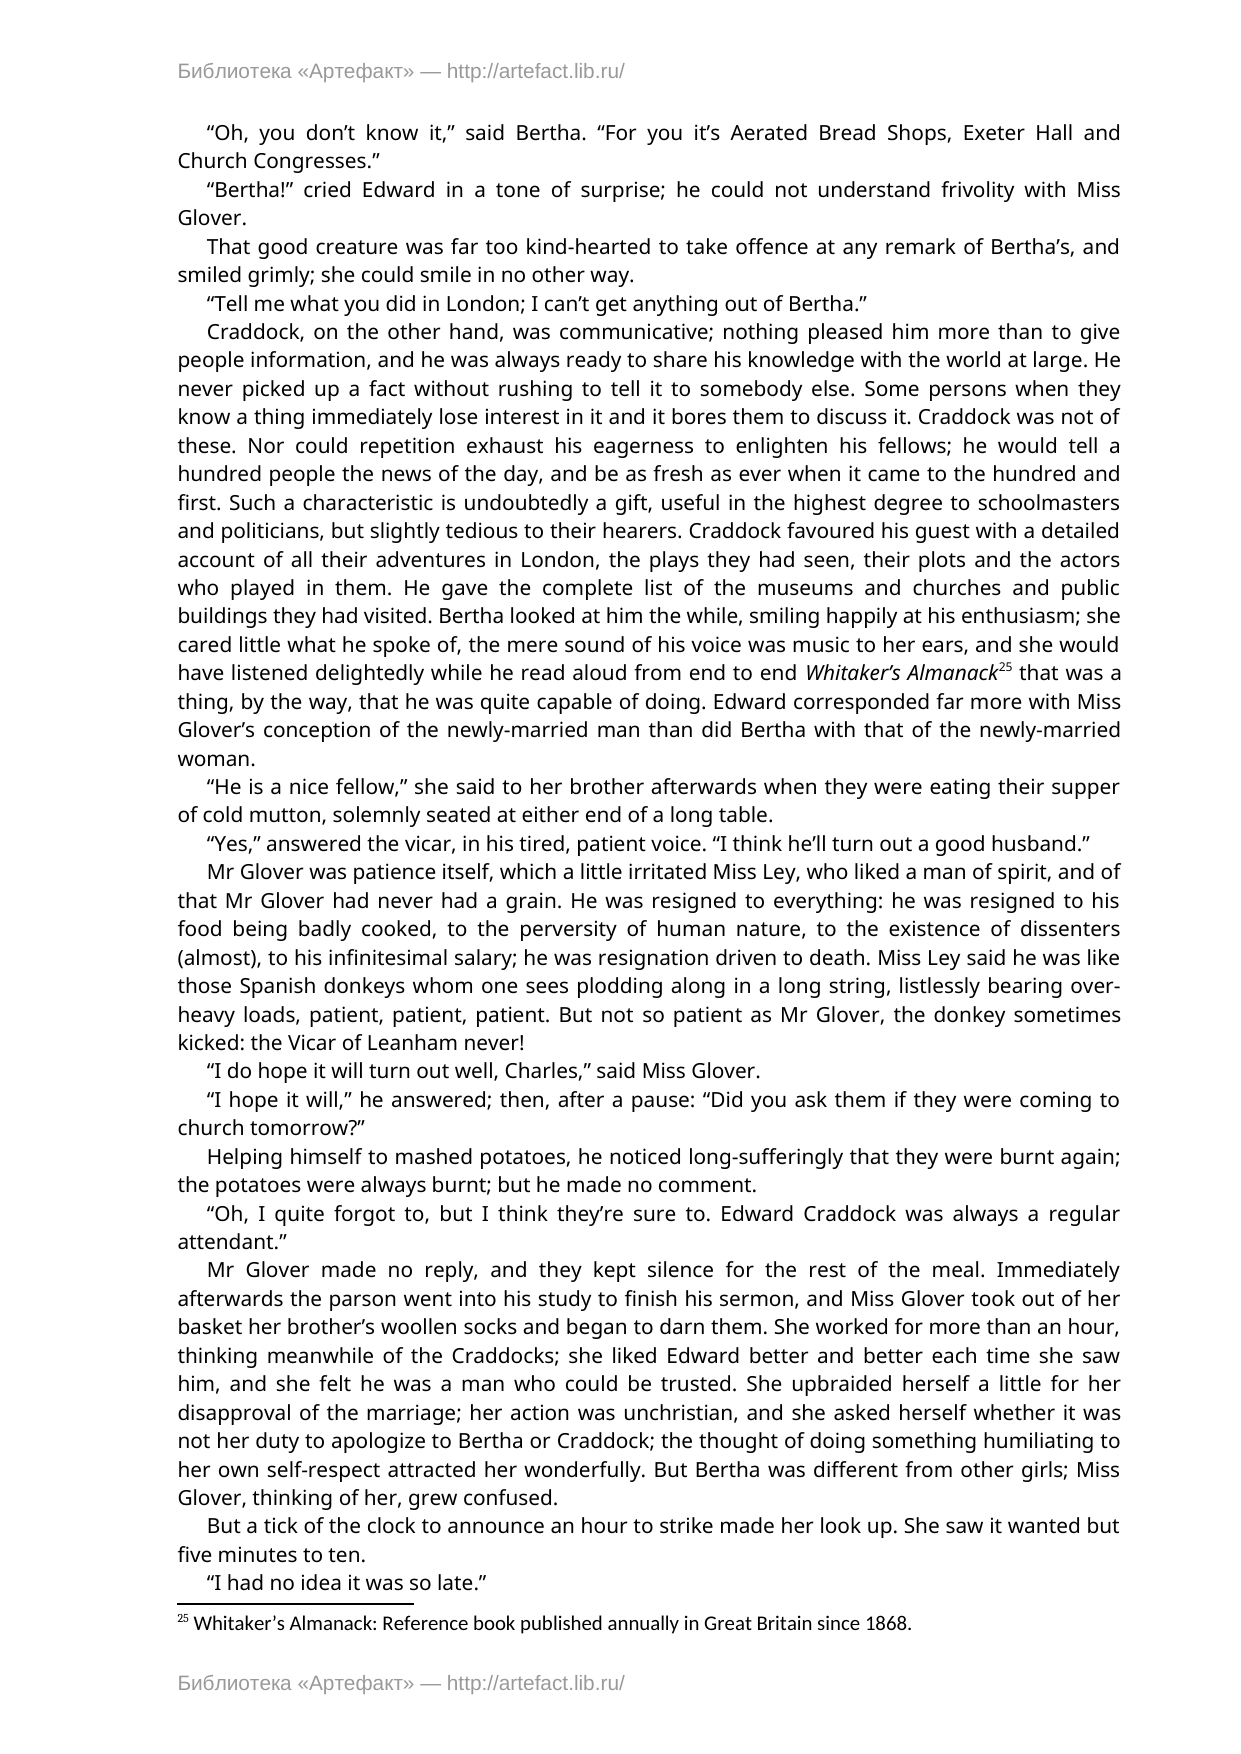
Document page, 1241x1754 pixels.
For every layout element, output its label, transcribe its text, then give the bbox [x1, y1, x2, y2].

text Mr Glover was patience itself, which a little irritated Miss Ley, who liked a man of spirit, and of that Mr Glover had never had a grain. He was resigned to everything: he was resigned to his food being badly cooked, to the perversity of human nature, to the existence of dissenters (almost), to his infinitesimal salary; he was resignation driven to death. Miss Ley said he was like those Spanish donkeys whom one sees plodding along in a long string, listlessly bearing over-heavy loads, patient, patient, patient. But not so patient as Mr Glover, the donkey sometimes kicked: the Vicar of Leanham never! [177, 857, 1122, 1057]
text Craddock, on the other hand, was communicative; nothing pleased him more than to give people information, and he was always ready to share his knowledge with the world at large. He never picked up a fact without rushing to tell it to somebody else. Some persons when they know a thing immediately lose interest in it and it bores them to discuss it. Craddock was not of these. Nor could repetition exhaust his eagerness to enlighten his fellows; he would tell a hundred people the news of the day, and be as fresh as ever when it came to the hundred and first. Such a characteristic is undoubtedly a gift, useful in the highest degree to schoolmasters and politicians, but slightly tedious to their hearers. Craddock favoured his guest with a detailed account of all their adventures in London, the plays they had seen, their plots and the actors who played in them. He gave the complete list of the museums and churches and public buildings they had visited. Bertha looked at him the while, smiling happily at his enthusiasm; she cared little what he spoke of, the mere sound of his voice was music to her ears, and she would have listened delightedly while he read aloud from end to end Whitaker’s Almanack that was a thing, by the way, that he was quite capable of doing. Edward corresponded far more with Miss Glover’s conception of the newly-married man than did Bertha with that of the newly-married woman. [177, 317, 1122, 772]
text “I had no idea it was so late.” [177, 1568, 1122, 1597]
text Mr Glover made no reply, and they kept silence for the rest of the meal. Immediately afterwards the parson went into his study to finish his sermon, and Miss Glover took out of her basket her brother’s woollen socks and began to darn them. She worked for more than an hour, thinking meanwhile of the Craddocks; she liked Edward better and better each time she saw him, and she felt he was a man who could be trusted. She upbraided herself a little for her disapproval of the marriage; her action was unchristian, and she asked herself whether it was not her duty to apologize to Bertha or Craddock; the thought of doing something humiliating to her own self-respect attracted her wonderfully. But Bertha was different from other girls; Miss Glover, thinking of her, grew confused. [177, 1256, 1122, 1512]
text But a tick of the clock to announce an hour to strike made her look up. She saw it wanted but five minutes to ten. [177, 1512, 1122, 1568]
text “Oh, I quite forgot to, but I think they’re sure to. Edward Craddock was always a regular attendant.” [177, 1199, 1122, 1256]
text That good creature was far too kind-hearted to take offence at any remark of Bertha’s, and smiled grimly; she could smile in no other way. [177, 232, 1122, 289]
text “Oh, you don’t know it,” said Bertha. “For you it’s Aerated Bread Shops, Exeter Hall and Church Congresses.” [177, 118, 1122, 175]
text Helping himself to mashed potatoes, he noticed long-sufferingly that they were burnt again; the potatoes were always burnt; but he made no comment. [177, 1142, 1122, 1199]
text “I do hope it will turn out well, Charles,” said Miss Glover. [177, 1057, 1122, 1085]
text “Bertha!” cried Edward in a tone of surprise; he could not understand frivolity with Miss Glover. [177, 175, 1122, 232]
text “I hope it will,” he answered; then, after a pause: “Did you ask them if they were coming to church tomorrow?” [177, 1085, 1122, 1142]
text “He is a nice fellow,” she said to her brother afterwards when they were eating their supper of cold mutton, solemnly seated at either end of a long table. [177, 772, 1122, 829]
text “Yes,” answered the vicar, in his tired, patient voice. “I think he’ll turn out a good husband.” [177, 829, 1122, 857]
text “Tell me what you did in London; I can’t get anything out of Bertha.” [177, 289, 1122, 317]
